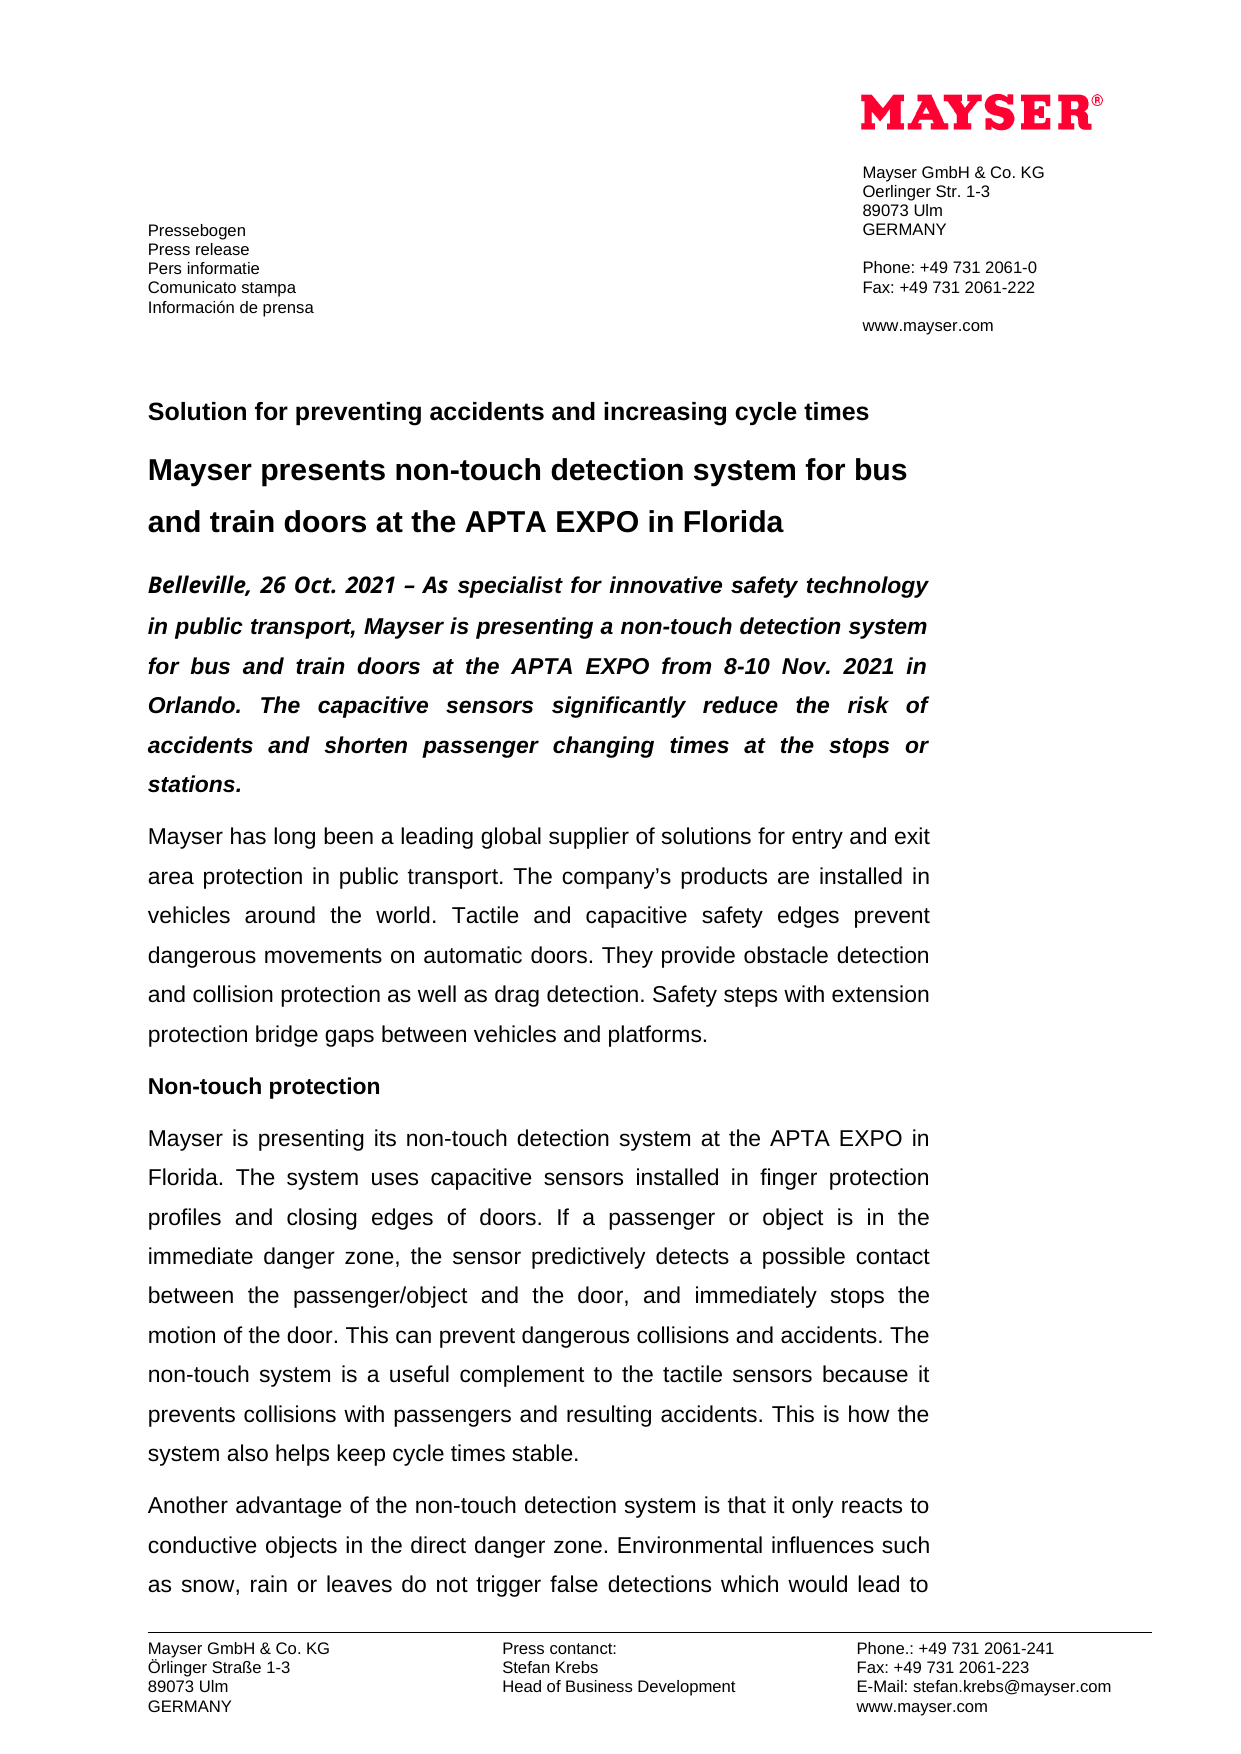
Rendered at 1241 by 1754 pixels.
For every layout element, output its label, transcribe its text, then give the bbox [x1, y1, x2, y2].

text Solution for preventing accidents and increasing cycle times [148, 396, 901, 425]
text Mayser has long been a leading global supplier of solutions for entry and exit area protection in public transport. The company’s products are installed in vehicles around the world. Tactile and capacitive safety edges prevent dangerous movements on automatic doors. They provide obstacle detection and collision protection as well as drag detection. Safety steps with extension protection bridge gaps between vehicles and platforms. [148, 823, 931, 1047]
text Mayser presents non-touch detection system for bus and train doors at the APTA EXPO in Florida [148, 452, 945, 539]
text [148, 1492, 931, 1598]
text Mayser is presenting its non-touch detection system at the APTA EXPO in Florida. The system uses capacitive sensors installed in finger protection profiles and closing edges of doors. If a passenger or object is in the immediate danger zone, the sensor predictively detects a possible contact between the passenger/object and the door, and immediately stops the motion of the door. This can prevent dangerous collisions and accidents. The non-touch system is a useful complement to the tactile sensors because it prevents collisions with passengers and resulting accidents. This is how the system also helps keep cycle times stable. [148, 1124, 931, 1467]
picture [859, 94, 1105, 132]
text Belleville, 26 Oct. 2021 – As specialist for innovative safety technology in public transport, Mayser is presenting a non-touch detection system for bus and train doors at the APTA EXPO from 8-10 Nov. 2021 in Orlando. The capacitive sensors significantly reduce the risk of accidents and shorten passenger changing times at the stops or stations. [148, 569, 931, 798]
text Non-touch protection [148, 1073, 931, 1099]
